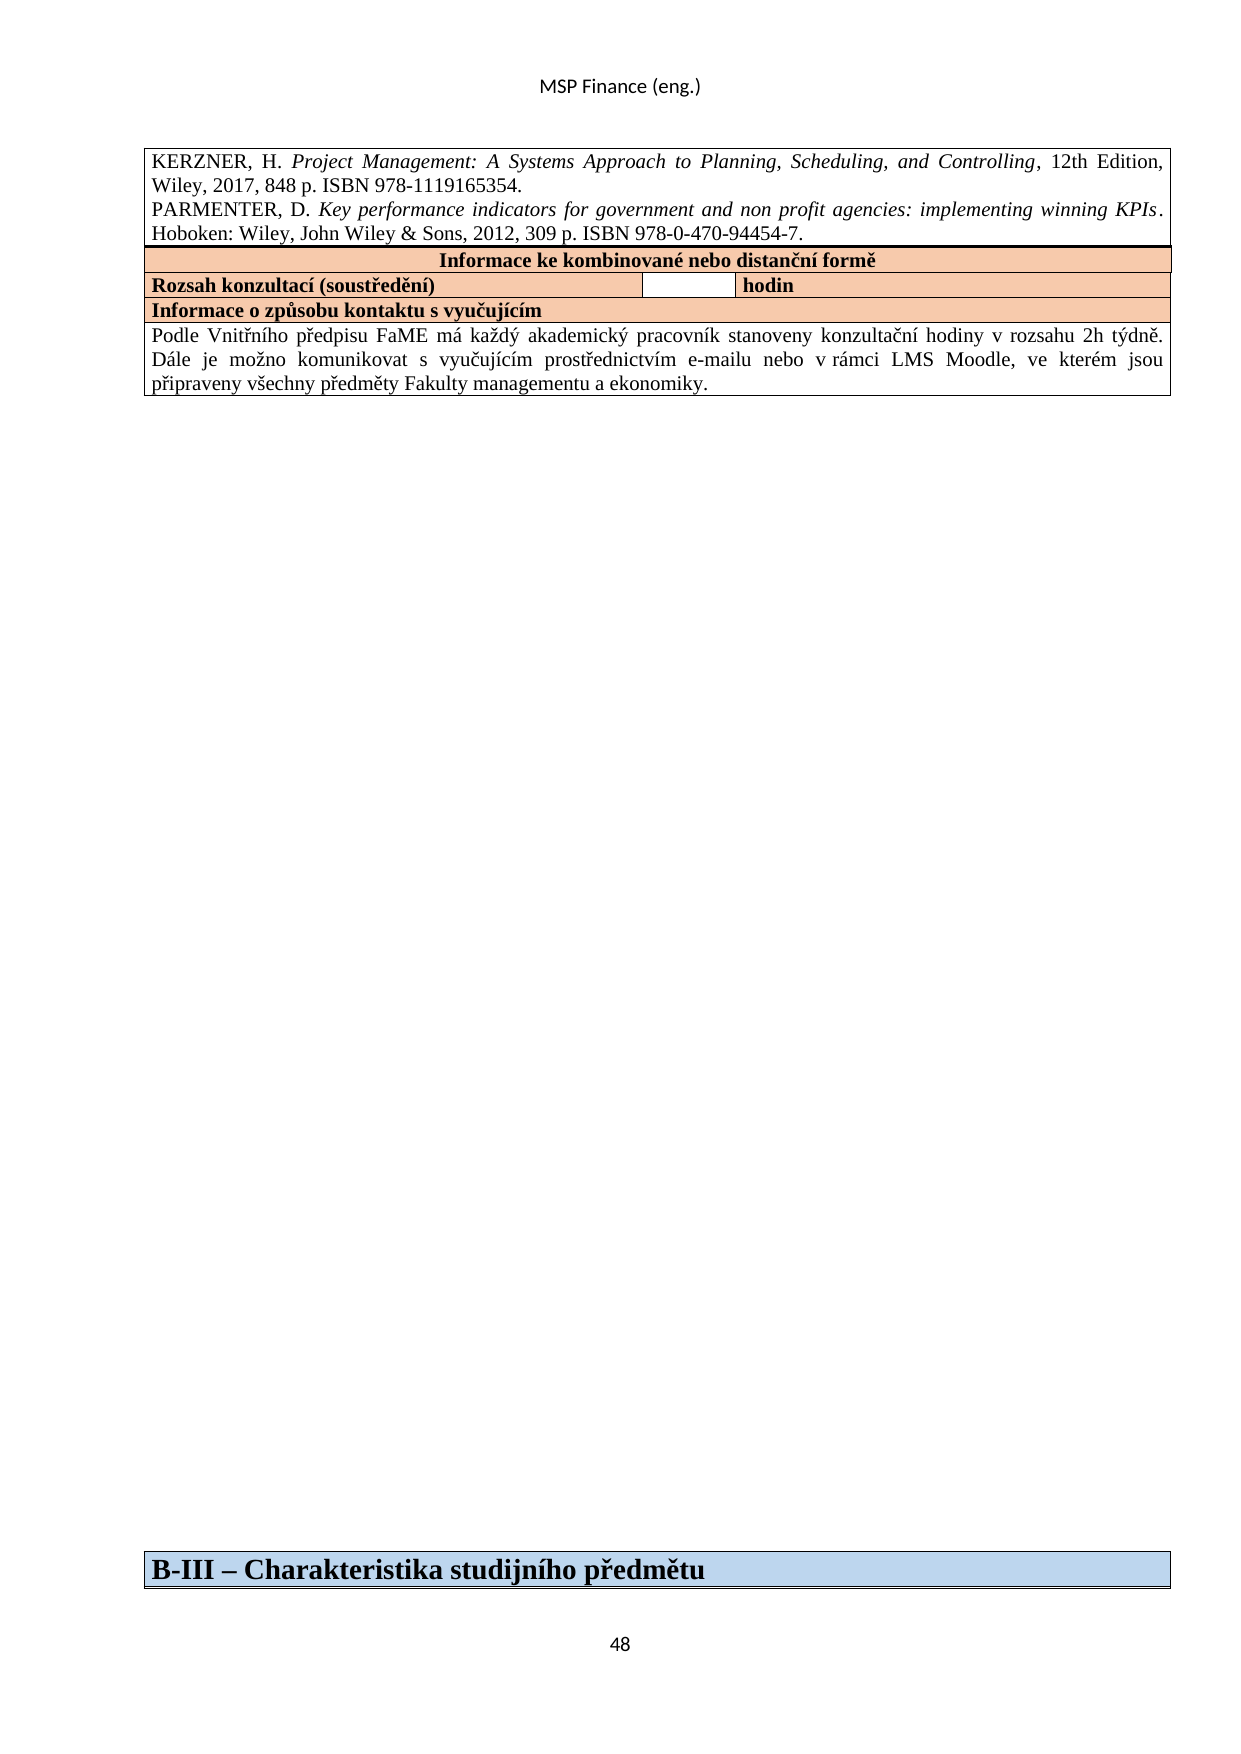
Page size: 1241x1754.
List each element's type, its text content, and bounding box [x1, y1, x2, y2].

table_header B-III – Charakteristika studijního předmětu [145, 1552, 1170, 1586]
table_cell [643, 273, 735, 297]
table_cell Podle Vnitřního předpisu FaME má každý akademický pracovník stanoveny konzultační hodiny v rozsahu 2h týdně. Dále je možno komunikovat s vyučujícím prostřednictvím e-mailu nebo v rámci LMS Moodle, ve kterém jsou připraveny všechny předměty Fakulty managementu a ekonomiky. [145, 323, 1170, 395]
table_cell hodin [736, 273, 1170, 297]
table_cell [145, 149, 1170, 245]
table_cell Informace o způsobu kontaktu s vyučujícím [145, 298, 1170, 322]
table_cell Rozsah konzultací (soustředění) [145, 273, 642, 297]
table_cell Informace ke kombinované nebo distanční formě [145, 248, 1171, 272]
